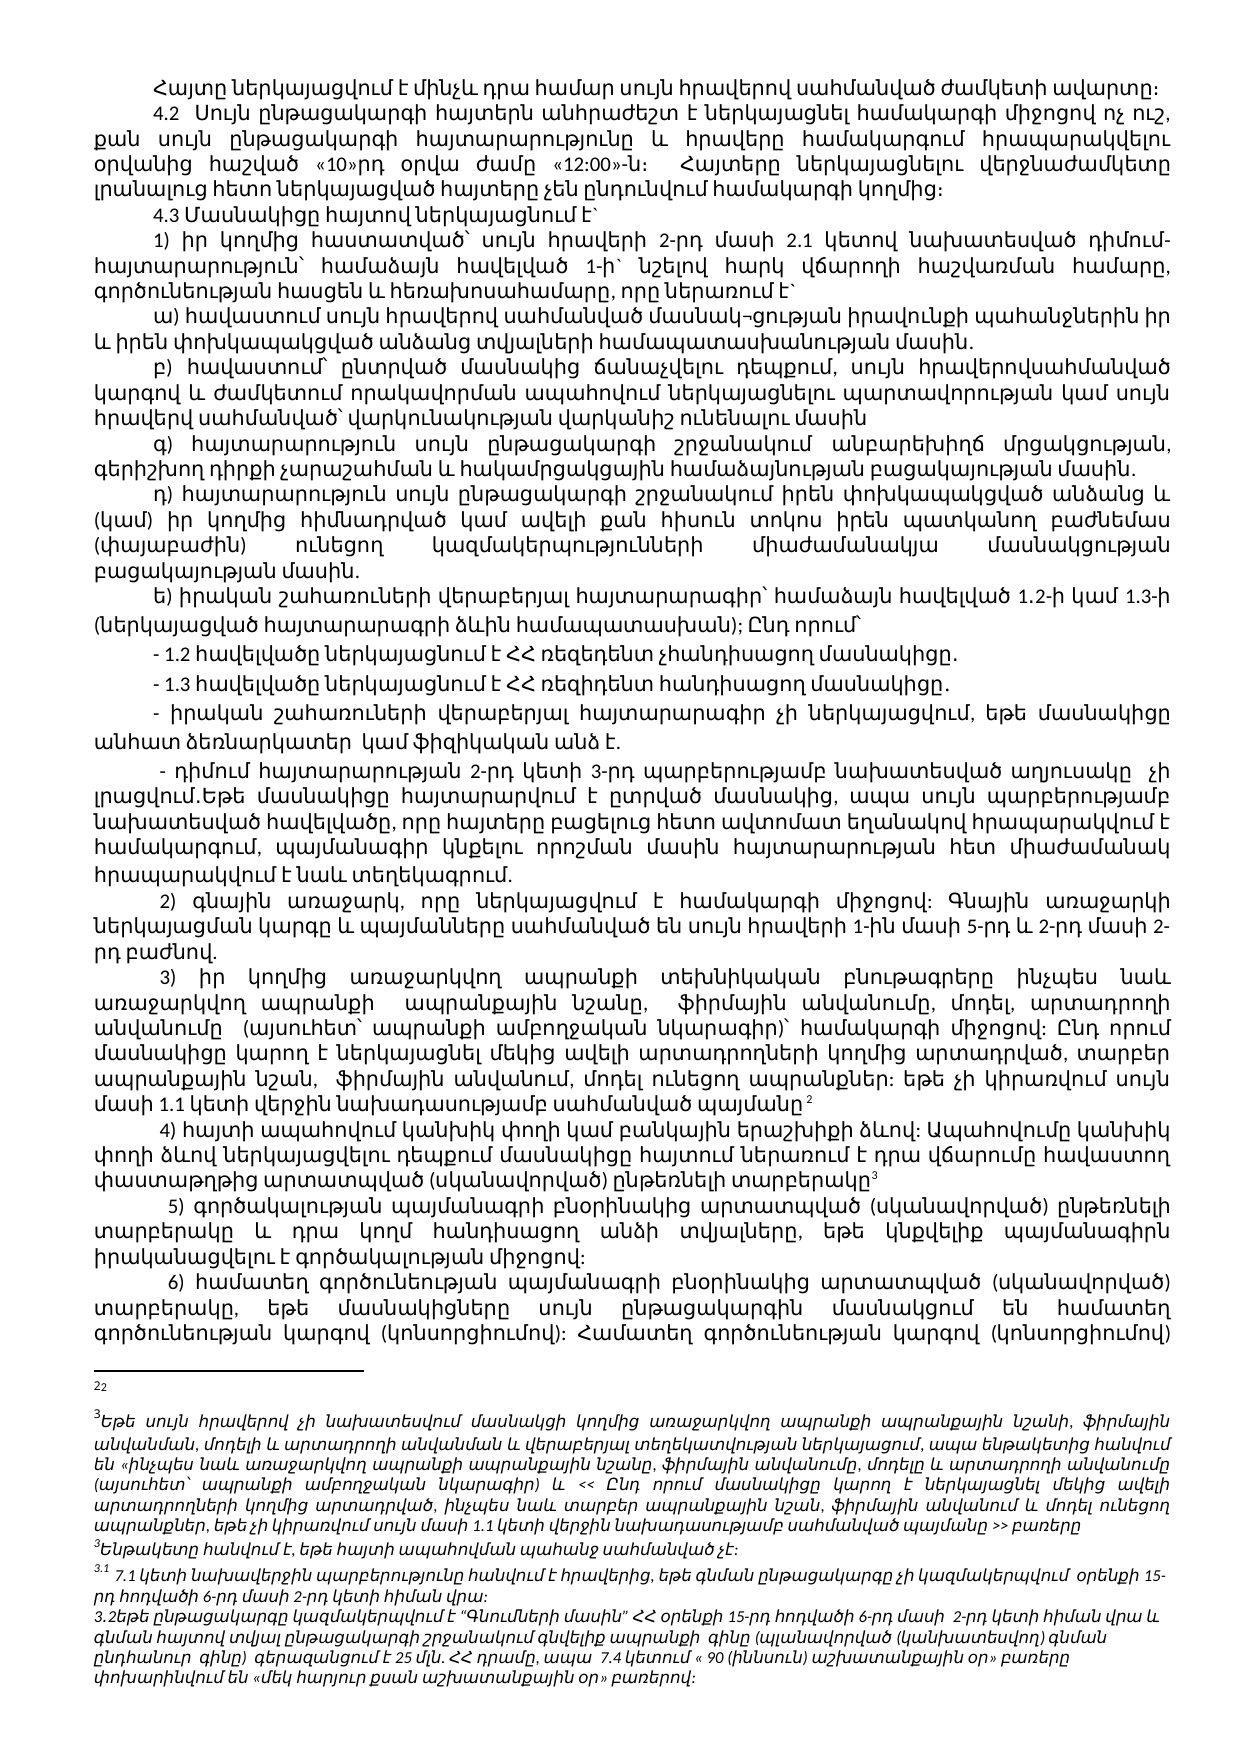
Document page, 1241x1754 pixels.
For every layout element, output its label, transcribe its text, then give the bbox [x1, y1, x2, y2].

text բ) հավաստում՝ ընտրված մասնակից ճանաչվելու դեպքում, սույն հրավերովսահմանված կարգով և ժամկետում որակավորման ապահովում ներկայացնելու պարտավորության կամ սույն հրավերվ սահմանված՝ վարկունակության վարկանիշ ունենալու մասին [94, 354, 1171, 431]
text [94, 1269, 1171, 1346]
text - 1.3 հավելվածը ներկայացնում է ՀՀ ռեզիդենտ հանդիսացող մասնակիցը․ [94, 671, 1171, 696]
text - դիմում հայտարարության 2-րդ կետի 3-րդ պարբերությամբ նախատեսված աղյուսակը չի լրացվում․Եթե մասնակիցը հայտարարվում է ըտրված մասնակից, ապա սույն պարբերությամբ նախատեսված հավելվածը, որը հայտերը բացելուց հետո ավտոմատ եղանակով հրապարակվում է համակարգում, պայմանագիր կնքելու որոշման մասին հայտարարության հետ միաժամանակ հրապարակվում է նաև տեղեկագրում. [94, 758, 1171, 888]
text 4.2 Սույն ընթացակարգի հայտերն անհրաժեշտ է ներկայացնել համակարգի միջոցով ոչ ուշ, քան սույն ընթացակարգի հայտարարությունը և հրավերը համակարգում հրապարակվելու օրվանից հաշված «10»րդ օրվա ժամը «12:00»-ն։ Հայտերը ներկայացնելու վերջնաժամկետը լրանալուց հետո ներկայացված հայտերը չեն ընդունվում համակարգի կողմից։ [94, 100, 1171, 202]
text 5) գործակալության պայմանագրի բնօրինակից արտատպված (սկանավորված) ընթեռնելի տարբերակը և դրա կողմ հանդիսացող անձի տվյալները, եթե կնքվելիք պայմանագիրն իրականացվելու է գործակալության միջոցով: [94, 1193, 1171, 1269]
text 3) իր կողմից առաջարկվող ապրանքի տեխնիկական բնութագրերը ինչպես նաև առաջարկվող ապրանքի ապրանքային նշանը, ֆիրմային անվանումը, մոդել, արտադրողի անվանումը (այսուհետ՝ ապրանքի ամբողջական նկարագիր)՝ համակարգի միջոցով: Ընդ որում մասնակիցը կարող է ներկայացնել մեկից ավելի արտադրողների կողմից արտադրված, տարբեր ապրանքային նշան, ֆիրմային անվանում, մոդել ունեցող ապրանքներ: եթե չի կիրառվում սույն մասի 1.1 կետի վերջին նախադասությամբ սահմանված պայմանը 2 [94, 964, 1171, 1117]
text 1) իր կողմից հաստատված՝ սույն հրավերի 2-րդ մասի 2.1 կետով նախատեսված դիմում-հայտարարություն՝ համաձայն հավելված 1-ի` նշելով հարկ վճարողի հաշվառման համարը, գործունեության հասցեն և հեռախոսահամարը, որը ներառում է` [94, 227, 1171, 304]
text 4) հայտի ապահովում կանխիկ փողի կամ բանկային երաշխիքի ձևով: Ապահովումը կանխիկ փողի ձևով ներկայացվելու դեպքում մասնակիցը հայտում ներառում է դրա վճարումը հավաստող փաստաթղթից արտատպված (սկանավորված) ընթեռնելի տարբերակը3 [94, 1117, 1171, 1193]
text դ) հայտարարություն սույն ընթացակարգի շրջանակում իրեն փոխկապակցված անձանց և (կամ) իր կողմից հիմնադրված կամ ավելի քան հիսուն տոկոս իրեն պատկանող բաժնեմաս (փայաբաժին) ունեցող կազմակերպությունների միաժամանակյա մասնակցության բացակայության մասին. [94, 482, 1171, 583]
text ա) հավաստում սույն հրավերով սահմանված մասնակ¬ցության իրավունքի պահանջներին իր և իրեն փոխկապակցված անձանց տվյալների համապատասխանության մասին. [94, 304, 1171, 354]
text ե) իրական շահառուների վերաբերյալ հայտարարագիր՝ համաձայն հավելված 1․2-ի կամ 1.3-ի (ներկայացված հայտարարագրի ձևին համապատասխան); Ընդ որում՝ [94, 583, 1171, 638]
text - 1.2 հավելվածը ներկայացնում է ՀՀ ռեզեդենտ չհանդիսացող մասնակիցը․ [94, 642, 1171, 667]
text գ) հայտարարություն սույն ընթացակարգի շրջանակում անբարեխիղճ մրցակցության, գերիշխող դիրքի չարաշահման և հակամրցակցային համաձայնության բացակայության մասին. [94, 431, 1171, 482]
text - իրական շահառուների վերաբերյալ հայտարարագիր չի ներկայացվում, եթե մասնակիցը անհատ ձեռնարկատեր կամ ֆիզիկական անձ է. [94, 700, 1171, 754]
text 2) գնային առաջարկ, որը ներկայացվում է համակարգի միջոցով: Գնային առաջարկի ներկայացման կարգը և պայմանները սահմանված են սույն հրավերի 1-ին մասի 5-րդ և 2-րդ մասի 2-րդ բաժնով. [94, 888, 1171, 964]
text Հայտը ներկայացվում է մինչև դրա համար սույն հրավերով սահմանված ժամկետի ավարտը։ [94, 75, 1171, 100]
text 4.3 Մասնակիցը հայտով ներկայացնում է` [94, 202, 1171, 227]
